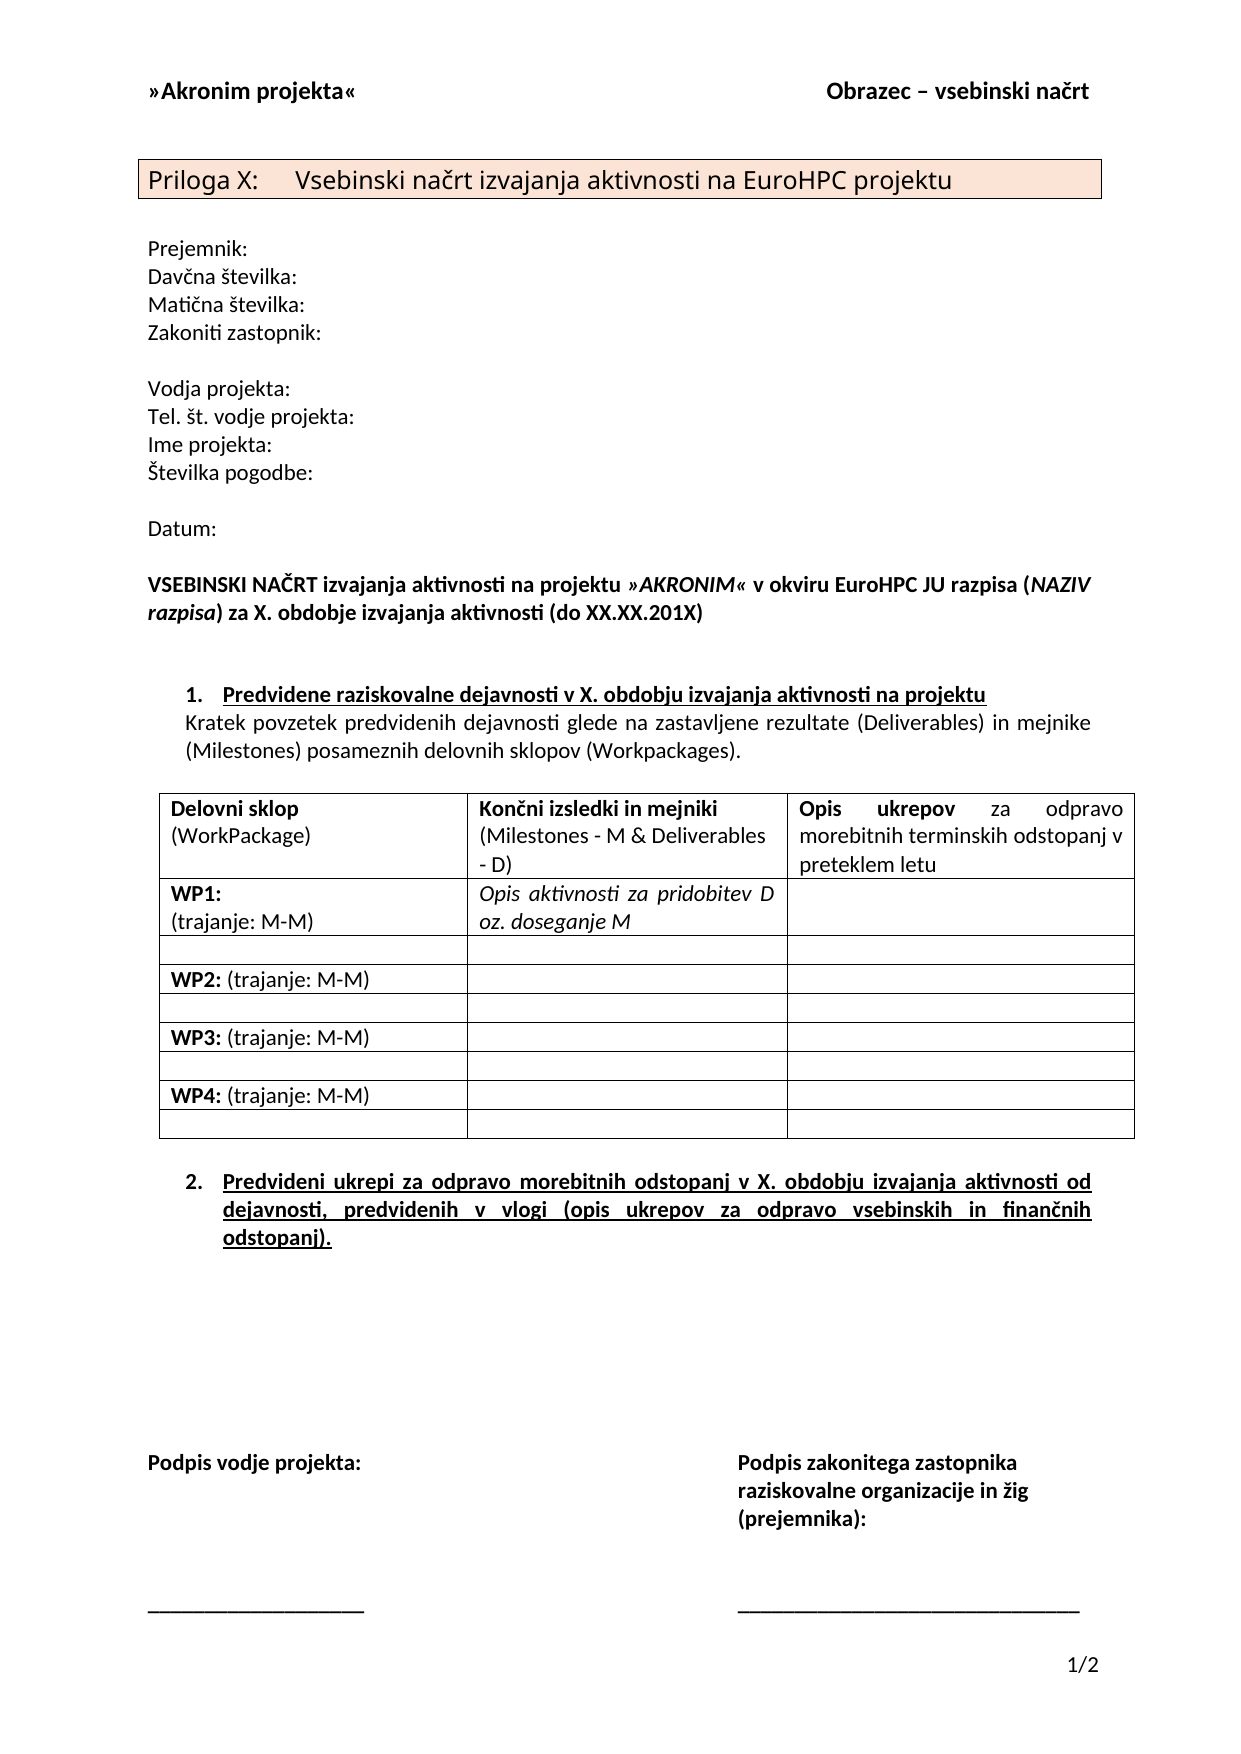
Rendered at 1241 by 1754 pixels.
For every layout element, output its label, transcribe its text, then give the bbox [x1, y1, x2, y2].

table_cell Opis aktivnosti za pridobitev D oz. doseganje M [468, 879, 787, 935]
text Vodja projekta: [148, 374, 1093, 402]
table_cell [160, 994, 467, 1022]
text Ime projekta: [148, 430, 1093, 458]
table_cell [160, 1052, 467, 1080]
table_cell WP2: (trajanje: M-M) [160, 965, 467, 993]
table_cell WP4: (trajanje: M-M) [160, 1081, 467, 1109]
text Datum: [148, 514, 1093, 542]
table_cell [468, 1052, 787, 1080]
subtitle Davčna številka: [148, 262, 1093, 290]
table_header Končni izsledki in mejniki (Milestones - M & Deliverables - D) [468, 794, 787, 878]
table_cell [788, 1081, 1134, 1109]
table_cell [468, 1081, 787, 1109]
table_cell [468, 1023, 787, 1051]
table_cell [788, 1023, 1134, 1051]
table_header Opis ukrepov za odpravo morebitnih terminskih odstopanj v preteklem letu [788, 794, 1134, 878]
table_cell [788, 936, 1134, 964]
text Prejemnik: [148, 234, 1093, 262]
table_cell [160, 936, 467, 964]
table_cell [788, 879, 1134, 935]
table_cell [788, 994, 1134, 1022]
table_cell WP3: (trajanje: M-M) [160, 1023, 467, 1051]
table_cell [788, 965, 1134, 993]
subtitle VSEBINSKI NAČRT izvajanja aktivnosti na projektu »AKRONIM« v okviru EuroHPC JU razpisa (NAZIV razpisa) za X. obdobje izvajanja aktivnosti (do XX.XX.201X) [148, 570, 1093, 626]
table_cell [788, 1052, 1134, 1080]
text Številka pogodbe: [148, 458, 1093, 486]
table_header Delovni sklop (WorkPackage) [160, 794, 467, 878]
table_cell [468, 965, 787, 993]
text Podpis vodje projekta: Podpis zakonitega zastopnika raziskovalne organizacije in žig (prejemnika): [148, 1448, 1093, 1532]
text ___________________ ______________________________ [148, 1588, 1093, 1616]
table_cell [468, 936, 787, 964]
list Predvidene raziskovalne dejavnosti v X. obdobju izvajanja aktivnosti na projektu [185, 681, 1093, 708]
table_cell WP1: (trajanje: M-M) [160, 879, 467, 935]
list Predvideni ukrepi za odpravo morebitnih odstopanj v X. obdobju izvajanja aktivnosti od dejavnosti, predvidenih v vlogi (opis ukrepov za odpravo vsebinskih in finančnih odstopanj). [185, 1167, 1093, 1251]
text Priloga X: Vsebinski načrt izvajanja aktivnosti na EuroHPC projektu [139, 160, 1101, 198]
text Kratek povzetek predvidenih dejavnosti glede na zastavljene rezultate (Deliverables) in mejnike (Milestones) posameznih delovnih sklopov (Workpackages). [185, 708, 1093, 764]
table_cell [788, 1110, 1134, 1138]
text Zakoniti zastopnik: [148, 318, 1093, 346]
table_cell [468, 994, 787, 1022]
table_cell [468, 1110, 787, 1138]
text Matična številka: [148, 290, 1093, 318]
table_cell [160, 1110, 467, 1138]
text Tel. št. vodje projekta: [148, 402, 1093, 430]
